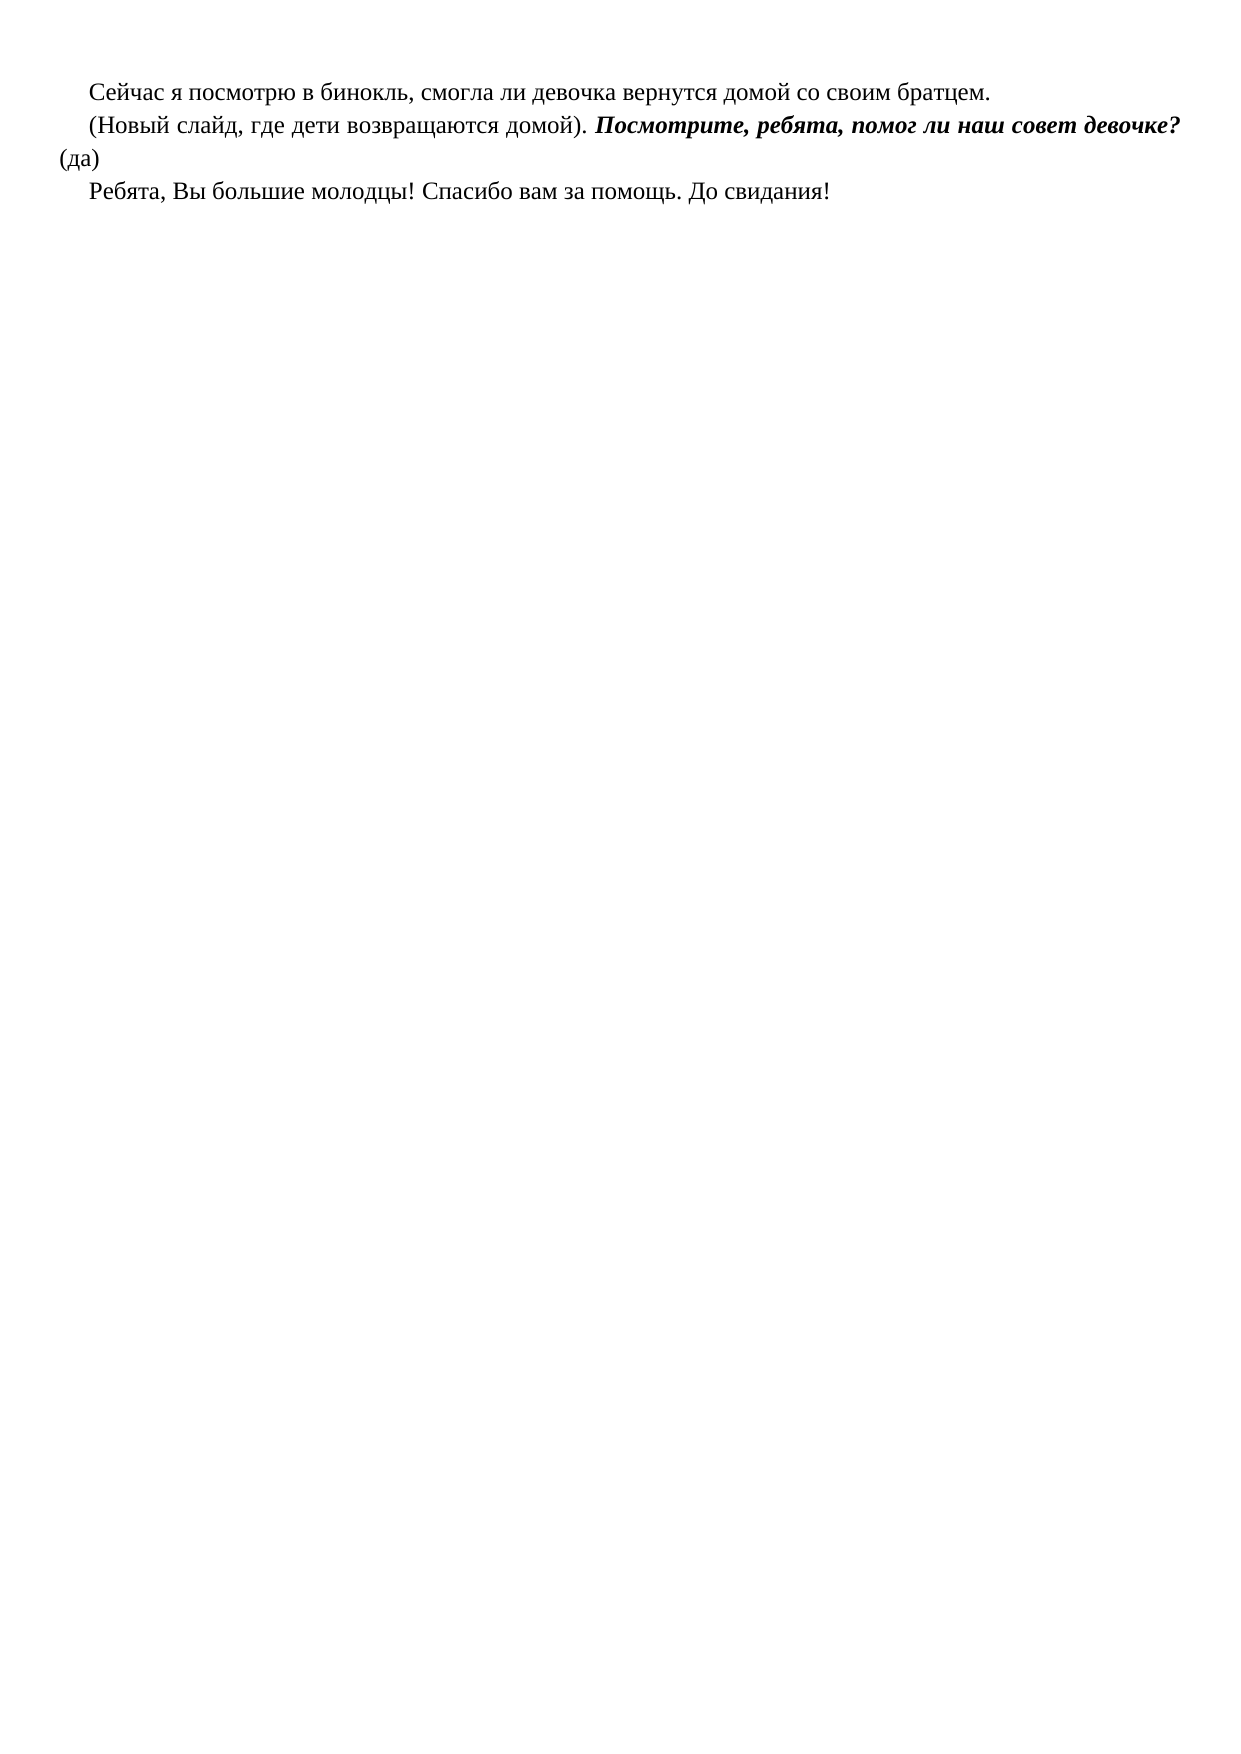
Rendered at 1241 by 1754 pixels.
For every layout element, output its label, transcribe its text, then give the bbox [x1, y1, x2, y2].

text (Новый слайд, где дети возвращаются домой). Посмотрите, ребята, помог ли наш совет девочке? (да) [59, 110, 1181, 172]
text Ребята, Вы большие молодцы! Спасибо вам за помощь. До свидания! [59, 176, 1181, 205]
text Сейчас я посмотрю в бинокль, смогла ли девочка вернутся домой со своим братцем. [59, 77, 1181, 106]
